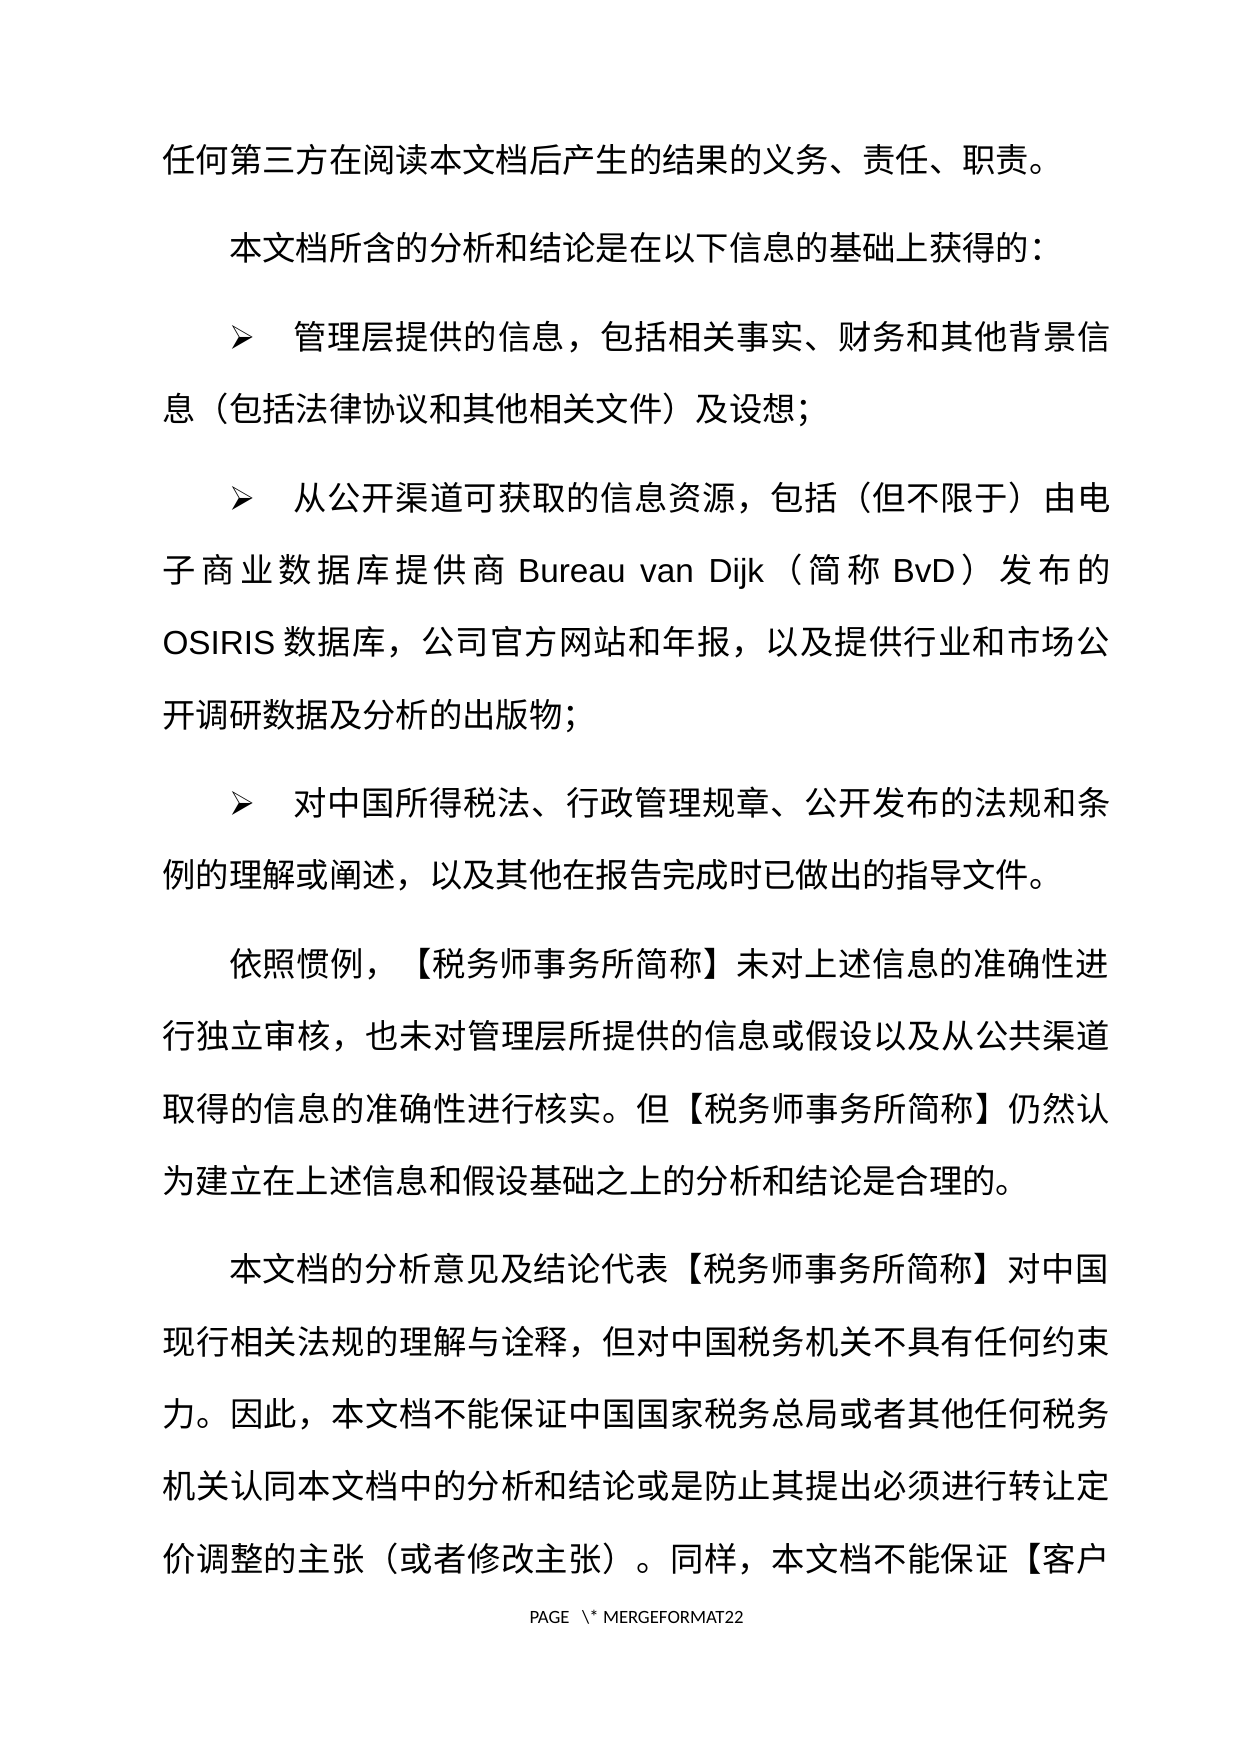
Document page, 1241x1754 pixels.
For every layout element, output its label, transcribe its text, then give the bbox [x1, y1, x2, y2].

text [162, 134, 1110, 182]
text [162, 1243, 1110, 1581]
list 对中国所得税法、行政管理规章、公开发布的法规和条例的理解或阐述，以及其他在报告完成时已做出的指导文件。 [162, 777, 1110, 897]
text 依照惯例，【税务师事务所简称】未对上述信息的准确性进行独立审核，也未对管理层所提供的信息或假设以及从公共渠道取得的信息的准确性进行核实。但【税务师事务所简称】仍然认为建立在上述信息和假设基础之上的分析和结论是合理的。 [162, 938, 1110, 1203]
list 管理层提供的信息，包括相关事实、财务和其他背景信息（包括法律协议和其他相关文件）及设想； [162, 311, 1110, 431]
text 本文档所含的分析和结论是在以下信息的基础上获得的： [162, 222, 1110, 270]
list 从公开渠道可获取的信息资源，包括（但不限于）由电子商业数据库提供商Bureau van Dijk（简称BvD）发布的OSIRIS数据库，公司官方网站和年报，以及提供行业和市场公开调研数据及分析的出版物； [162, 472, 1110, 737]
